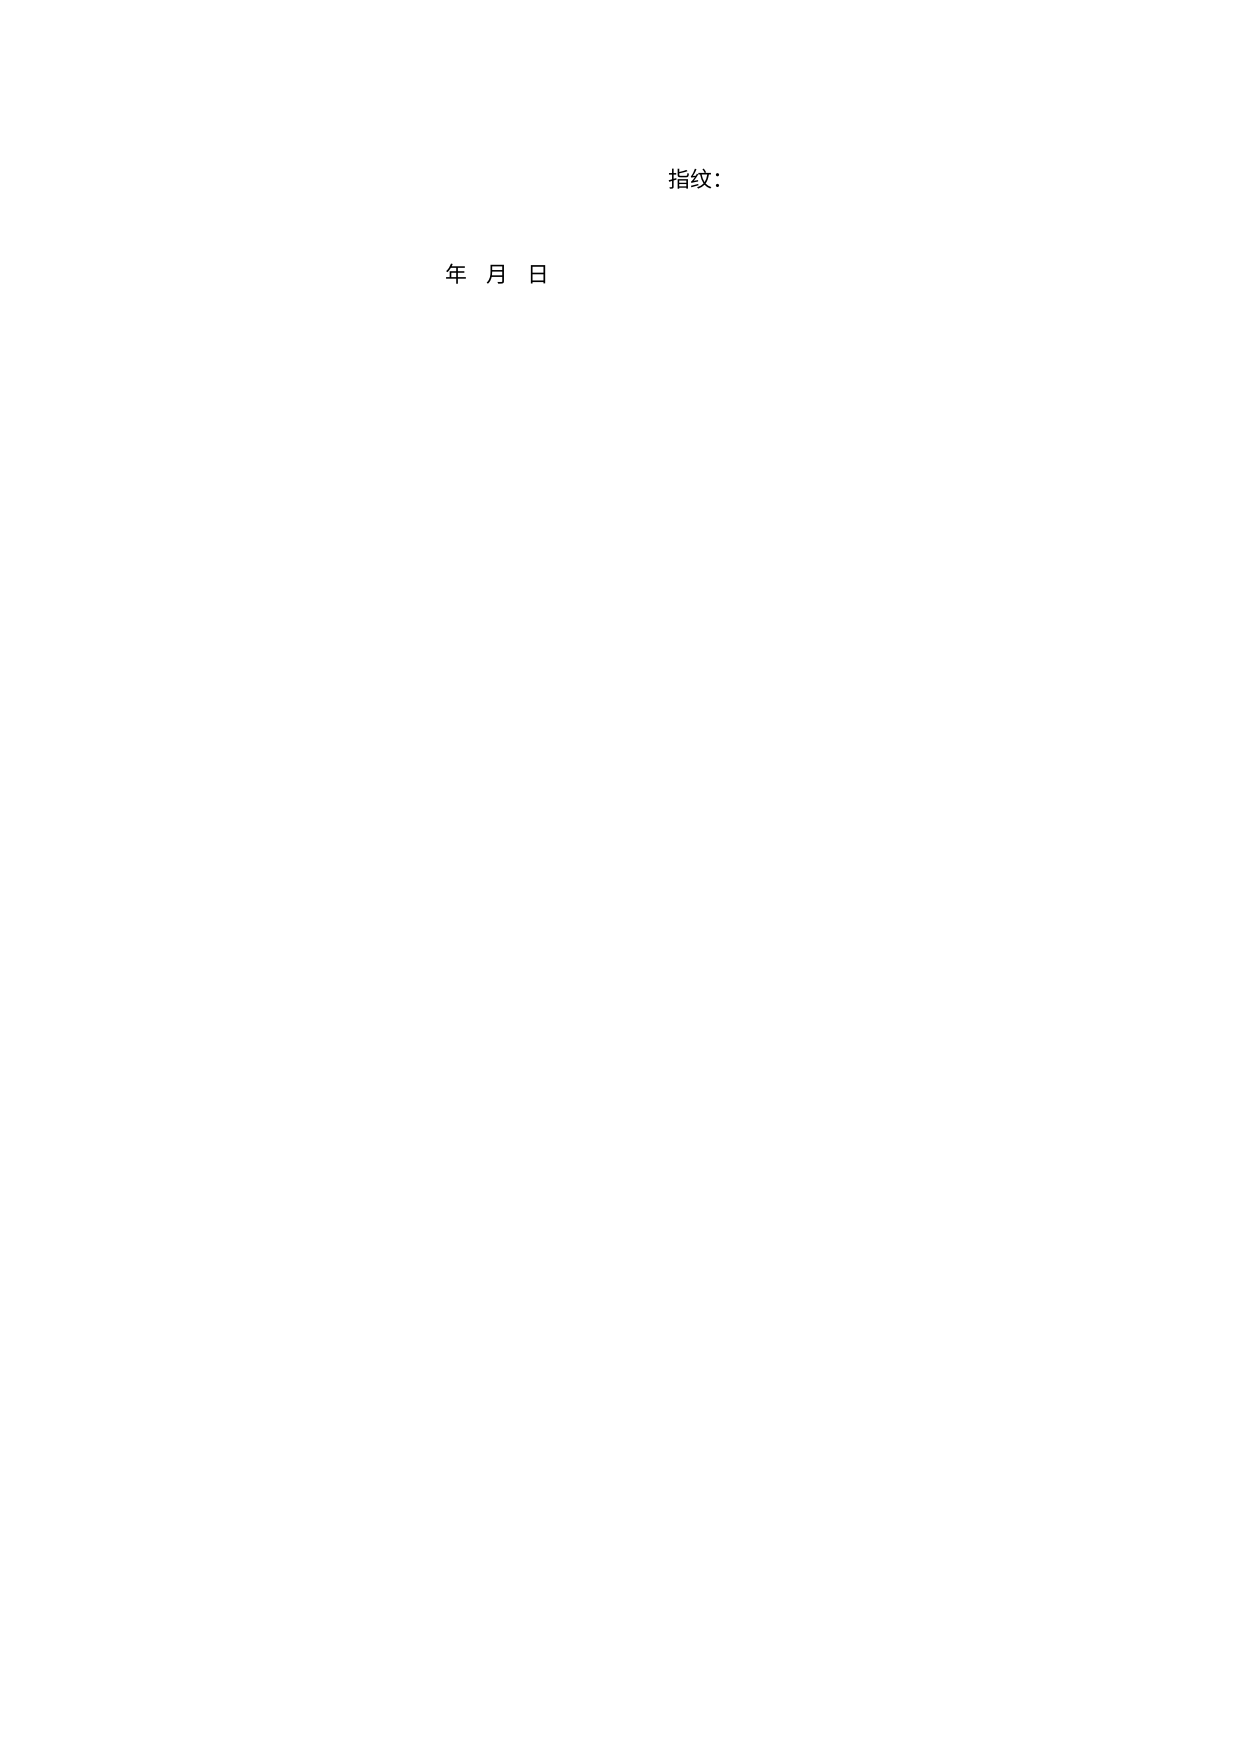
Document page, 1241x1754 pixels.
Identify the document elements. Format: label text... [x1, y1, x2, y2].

list 年 月 日 [187, 256, 1053, 289]
list 指纹： [187, 162, 1053, 194]
